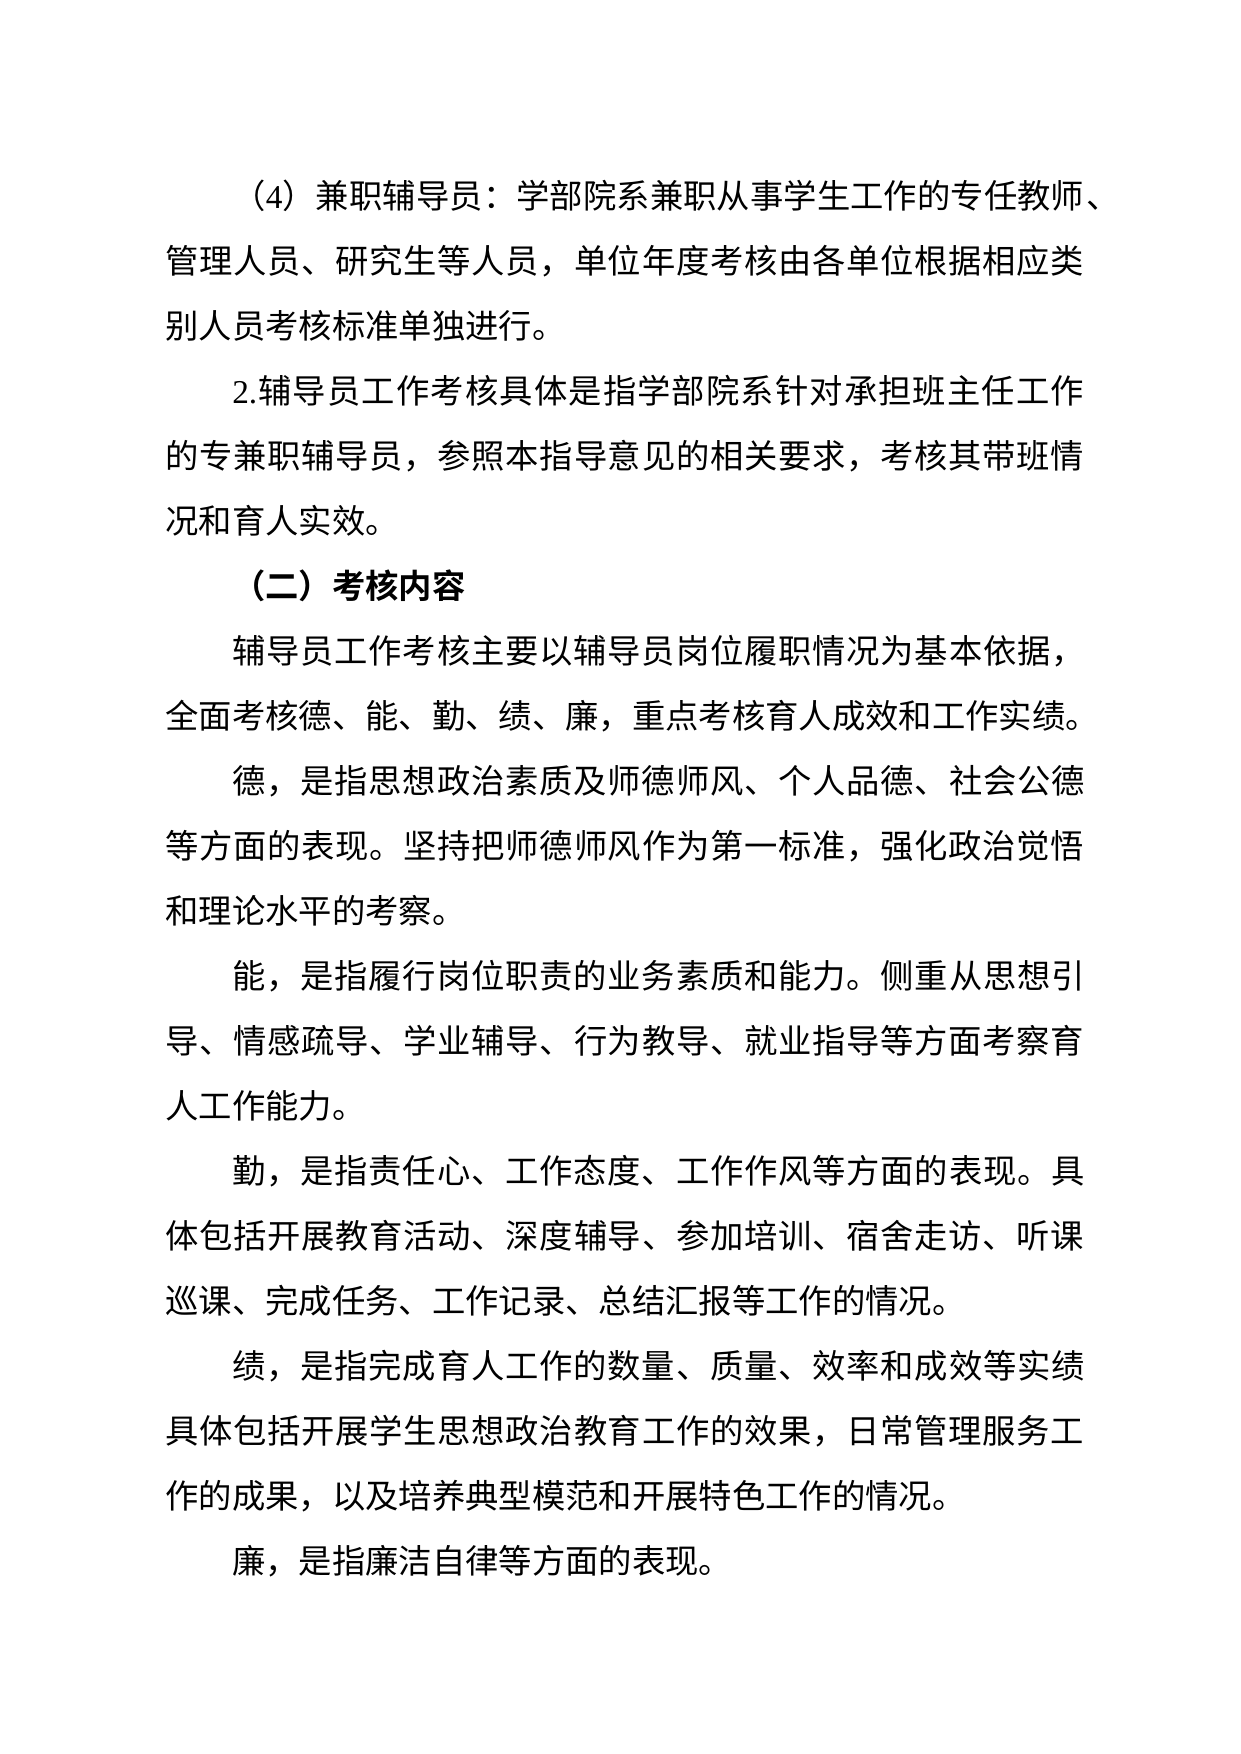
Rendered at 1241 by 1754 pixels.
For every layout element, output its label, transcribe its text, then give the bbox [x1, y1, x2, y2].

text 德，是指思想政治素质及师德师风、个人品德、社会公德等方面的表现。坚持把师德师风作为第一标准，强化政治觉悟和理论水平的考察。 [165, 747, 1087, 942]
text 绩，是指完成育人工作的数量、质量、效率和成效等实绩。具体包括开展学生思想政治教育工作的效果，日常管理服务工作的成果，以及培养典型模范和开展特色工作的情况。 [165, 1332, 1087, 1527]
text 勤，是指责任心、工作态度、工作作风等方面的表现。具体包括开展教育活动、深度辅导、参加培训、宿舍走访、听课巡课、完成任务、工作记录、总结汇报等工作的情况。 [165, 1137, 1087, 1332]
text 能，是指履行岗位职责的业务素质和能力。侧重从思想引导、情感疏导、学业辅导、行为教导、就业指导等方面考察育人工作能力。 [165, 942, 1087, 1137]
subtitle （二）考核内容 [165, 552, 1087, 617]
text 廉，是指廉洁自律等方面的表现。 [165, 1527, 1087, 1592]
text 辅导员工作考核主要以辅导员岗位履职情况为基本依据，全面考核德、能、勤、绩、廉，重点考核育人成效和工作实绩。 [165, 617, 1087, 747]
text 2.辅导员工作考核具体是指学部院系针对承担班主任工作的专兼职辅导员，参照本指导意见的相关要求，考核其带班情况和育人实效。 [165, 357, 1087, 552]
text （4）兼职辅导员：学部院系兼职从事学生工作的专任教师、管理人员、研究生等人员，单位年度考核由各单位根据相应类别人员考核标准单独进行。 [165, 162, 1087, 357]
